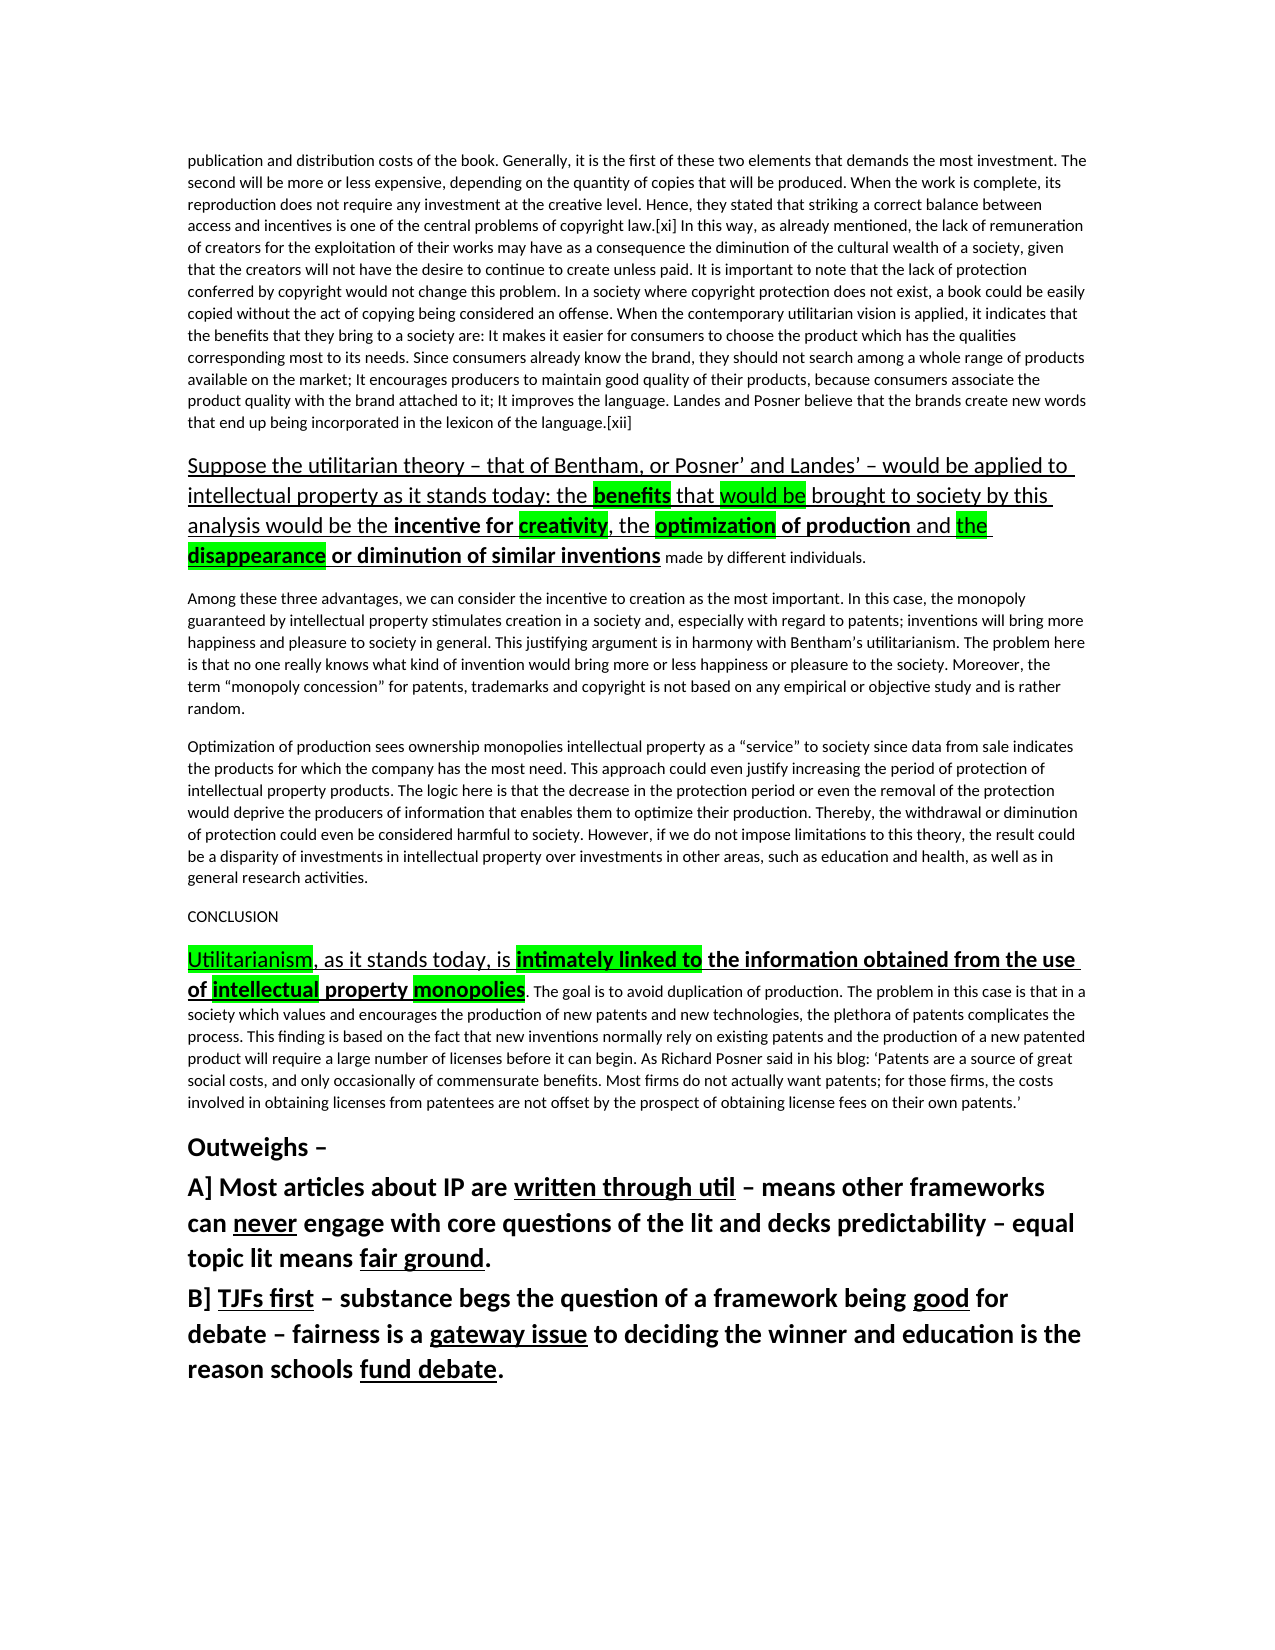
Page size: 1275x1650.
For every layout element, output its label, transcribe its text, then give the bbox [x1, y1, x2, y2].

text Utilitarianism, as it stands today, is intimately linked to the information obtained from the use of intellectual property monopolies. The goal is to avoid duplication of production. The problem in this case is that in a society which values ​​and encourages the production of new patents and new technologies, the plethora of patents complicates the process. This finding is based on the fact that new inventions normally rely on existing patents and the production of a new patented product will require a large number of licenses before it can begin. As Richard Posner said in his blog: ‘Patents are a source of great social costs, and only occasionally of commensurate benefits. Most firms do not actually want patents; for those firms, the costs involved in obtaining licenses from patentees are not offset by the prospect of obtaining license fees on their own patents.’ [187, 945, 1087, 1112]
text Among these three advantages, we can consider the incentive to creation as the most important. In this case, the monopoly guaranteed by intellectual property stimulates creation in a society and, especially with regard to patents; inventions will bring more happiness and pleasure to society in general. This justifying argument is in harmony with Bentham’s utilitarianism. The problem here is that no one really knows what kind of invention would bring more or less happiness or pleasure to the society. Moreover, the term “monopoly concession” for patents, trademarks and copyright is not based on any empirical or objective study and is rather random. [187, 588, 1087, 718]
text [187, 150, 1087, 433]
subtitle A] Most articles about IP are written through util – means other frameworks can never engage with core questions of the lit and decks predictability – equal topic lit means fair ground. [187, 1170, 1087, 1275]
text CONCLUSION [187, 906, 1087, 927]
subtitle Outweighs – [187, 1131, 1087, 1164]
text Optimization of production sees ownership monopolies intellectual property as a “service” to society since data from sale indicates the products for which the company has the most need. This approach could even justify increasing the period of protection of intellectual property products. The logic here is that the decrease in the protection period or even the removal of the protection would deprive the producers of information that enables them to optimize their production. Thereby, the withdrawal or diminution of protection could even be considered harmful to society. However, if we do not impose limitations to this theory, the result could be a disparity of investments in intellectual property over investments in other areas, such as education and health, as well as in general research activities. [187, 736, 1087, 888]
text Suppose the utilitarian theory – that of Bentham, or Posner’ and Landes’ – would be applied to intellectual property as it stands today: the benefits that would be brought to society by this analysis would be the incentive for creativity, the optimization of production and the disappearance or diminution of similar inventions made by different individuals. [187, 451, 1087, 570]
subtitle B] TJFs first – substance begs the question of a framework being good for debate – fairness is a gateway issue to deciding the winner and education is the reason schools fund debate. [187, 1281, 1087, 1386]
